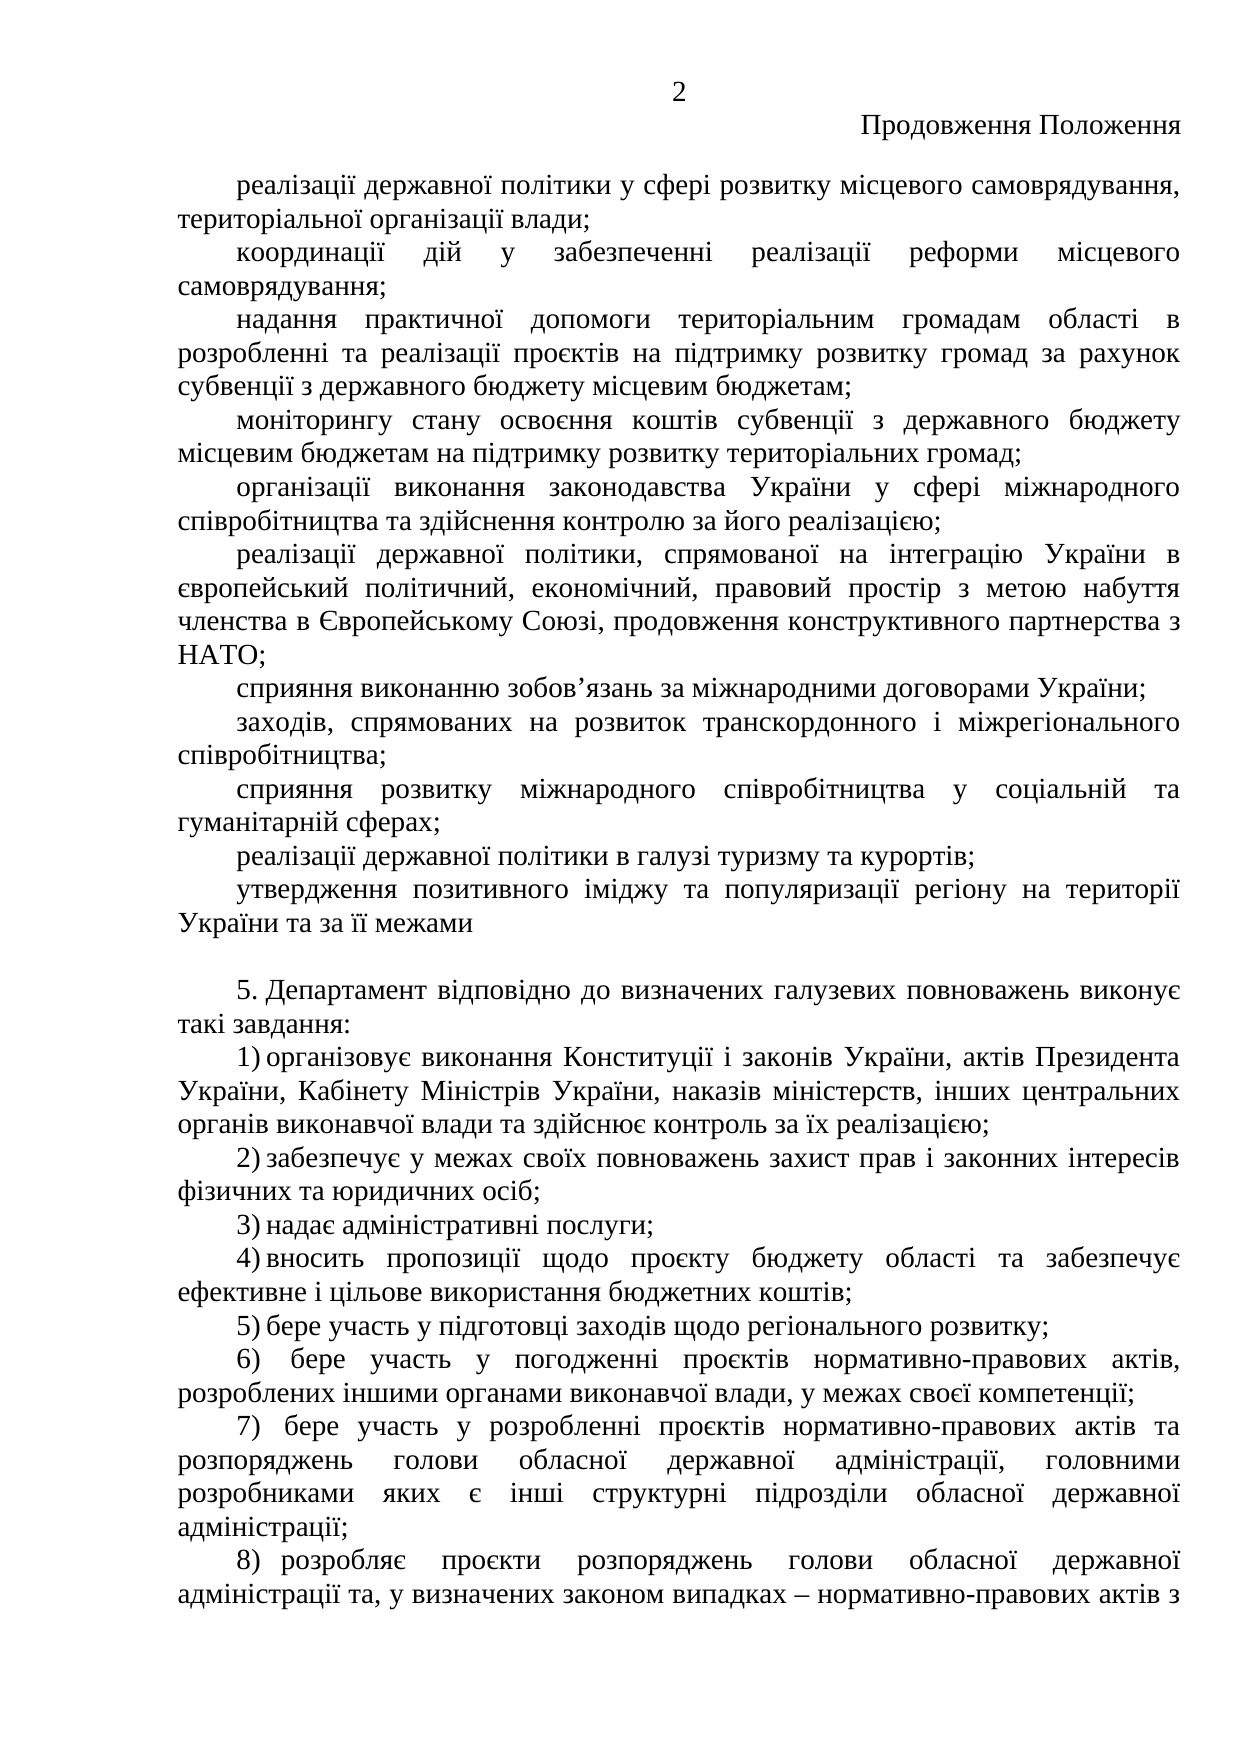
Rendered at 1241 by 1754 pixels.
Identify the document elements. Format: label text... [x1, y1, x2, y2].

list вносить пропозиції щодо проєкту бюджету області та забезпечує ефективне і цільове використання бюджетних коштів; [177, 1241, 1181, 1308]
text моніторингу стану освоєння коштів субвенції з державного бюджету місцевим бюджетам на підтримку розвитку територіальних громад; [177, 402, 1181, 469]
list надає адміністративні послуги; [177, 1207, 1181, 1241]
text сприяння розвитку міжнародного співробітництва у соціальній та гуманітарній сферах; [177, 771, 1181, 838]
text реалізації державної політики, спрямованої на інтеграцію України в європейський політичний, економічний, правовий простір з метою набуття членства в Європейському Союзі, продовження конструктивного партнерства з НАТО; [177, 536, 1181, 670]
text 5. Департамент відповідно до визначених галузевих повноважень виконує такі завдання: [177, 972, 1181, 1039]
text надання практичної допомоги територіальним громадам області в розробленні та реалізації проєктів на підтримку розвитку громад за рахунок субвенції з державного бюджету місцевим бюджетам; [177, 301, 1181, 402]
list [177, 1542, 1181, 1609]
text заходів, спрямованих на розвиток транскордонного і міжрегіонального співробітництва; [177, 704, 1181, 771]
text реалізації державної політики у сфері розвитку місцевого самоврядування, територіальної організації влади; [177, 167, 1181, 234]
list бере участь у розробленні проєктів нормативно-правових актів та розпоряджень голови обласної державної адміністрації, головними розробниками яких є інші структурні підрозділи обласної державної адміністрації; [177, 1408, 1181, 1542]
list бере участь у погодженні проєктів нормативно-правових актів, розроблених іншими органами виконавчої влади, у межах своєї компетенції; [177, 1341, 1181, 1408]
text сприяння виконанню зобов’язань за міжнародними договорами України; [177, 670, 1181, 704]
list забезпечує у межах своїх повноважень захист прав і законних інтересів фізичних та юридичних осіб; [177, 1140, 1181, 1207]
list бере участь у підготовці заходів щодо регіонального розвитку; [177, 1308, 1181, 1341]
text координації дій у забезпеченні реалізації реформи місцевого самоврядування; [177, 234, 1181, 301]
list організовує виконання Конституції і законів України, актів Президента України, Кабінету Міністрів України, наказів міністерств, інших центральних органів виконавчої влади та здійснює контроль за їх реалізацією; [177, 1039, 1181, 1140]
text утвердження позитивного іміджу та популяризації регіону на території України та за її межами [177, 872, 1181, 939]
text організації виконання законодавства України у сфері міжнародного співробітництва та здійснення контролю за його реалізацією; [177, 469, 1181, 536]
text реалізації державної політики в галузі туризму та курортів; [177, 838, 1181, 872]
